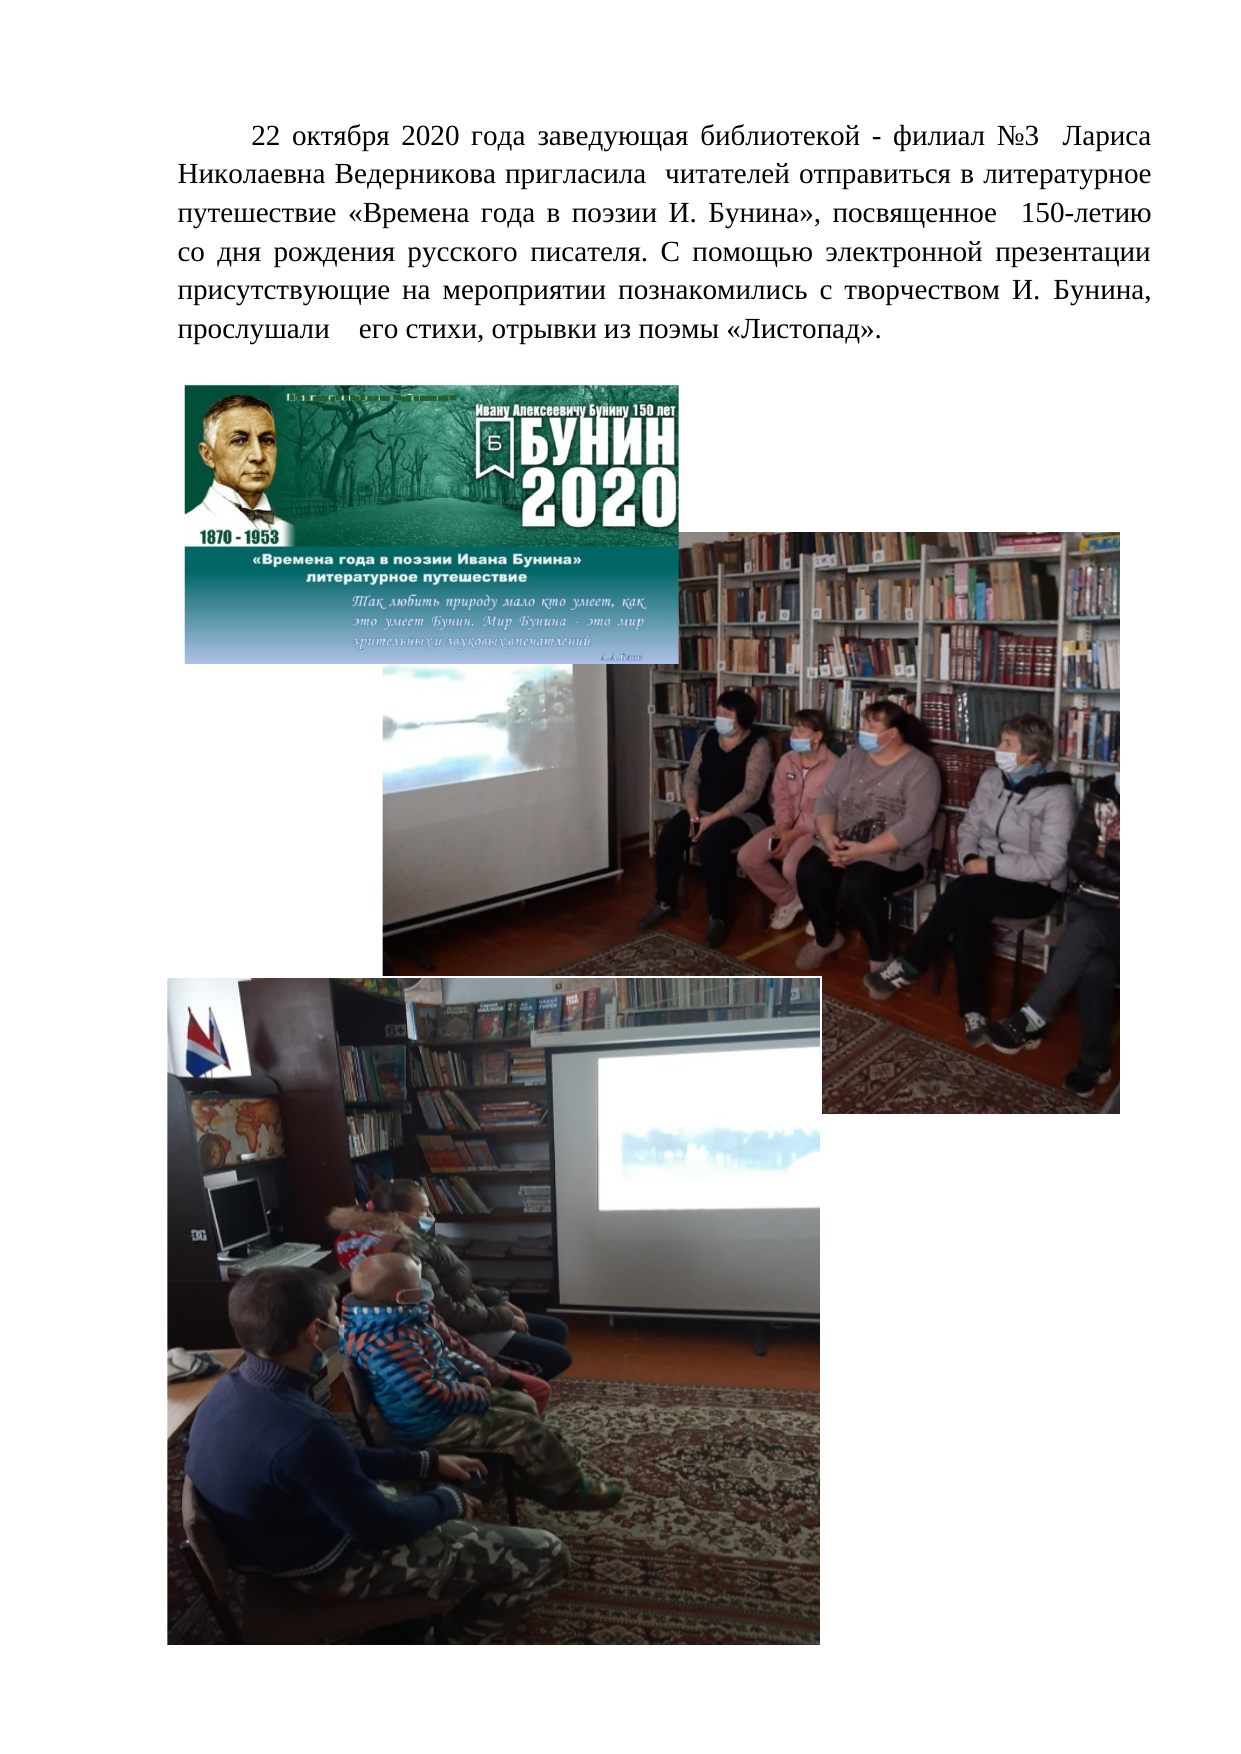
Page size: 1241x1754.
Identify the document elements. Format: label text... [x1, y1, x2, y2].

picture [184, 385, 1120, 1114]
picture [167, 978, 820, 1645]
text 22 октября 2020 года заведующая библиотекой - филиал №3 Лариса Николаевна Ведерникова пригласила читателей отправиться в литературное путешествие «Времена года в поэзии И. Бунина», посвященное 150-летию со дня рождения русского писателя. С помощью электронной презентации присутствующие на мероприятии познакомились с творчеством И. Бунина, прослушали его стихи, отрывки из поэмы «Листопад». [177, 118, 1152, 344]
